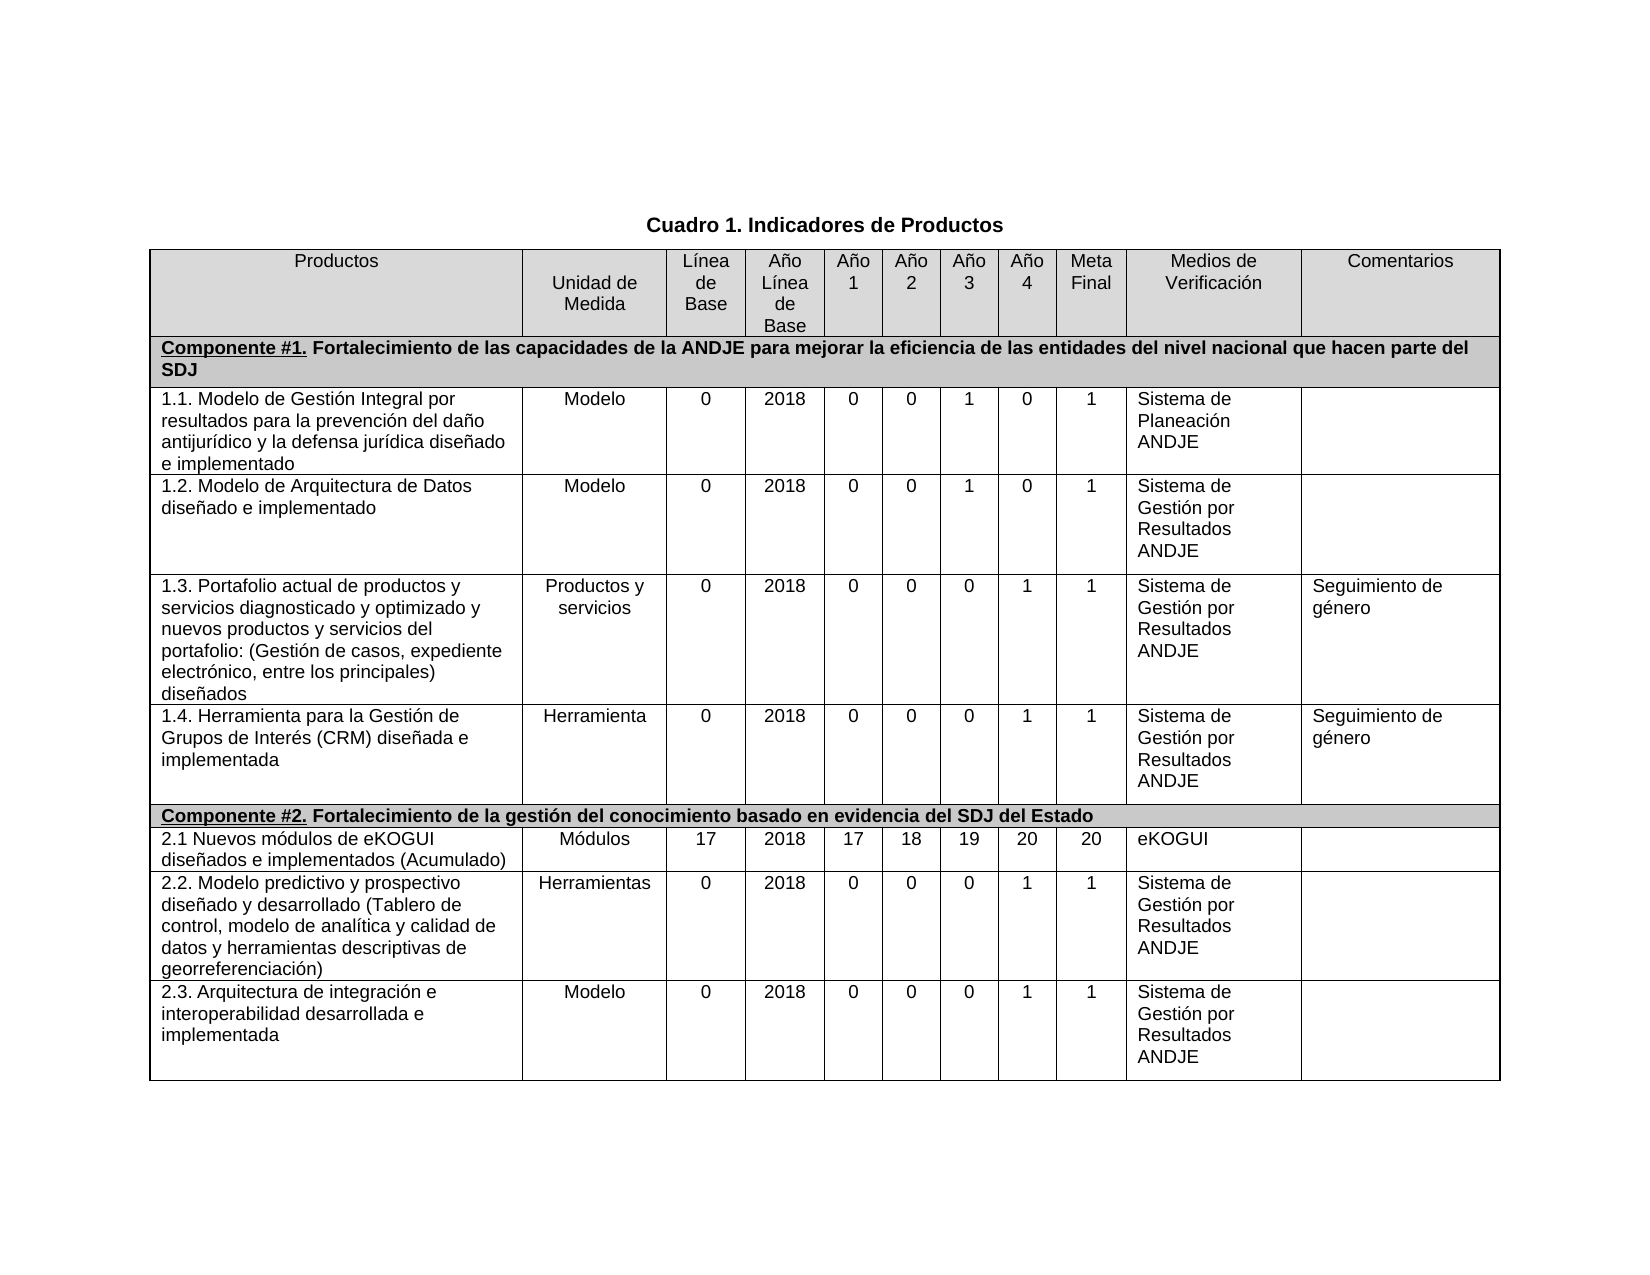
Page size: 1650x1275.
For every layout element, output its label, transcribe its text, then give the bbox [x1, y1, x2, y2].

table_cell 1 [1057, 388, 1126, 474]
list Cuadro 1. Indicadores de Productos [150, 212, 1500, 236]
table_cell 1.4. Herramienta para la Gestión de Grupos de Interés (CRM) diseñada e implementada [151, 705, 522, 804]
table_cell Modelo [523, 388, 666, 474]
table_cell 2018 [746, 872, 824, 980]
table_cell 17 [825, 828, 882, 871]
table_cell 0 [667, 575, 745, 704]
table_cell Seguimiento de género [1302, 705, 1499, 804]
table_cell 0 [825, 475, 882, 574]
table_cell [1302, 475, 1499, 574]
table_cell 20 [999, 828, 1056, 871]
table_cell 0 [825, 705, 882, 804]
table_cell 2.3. Arquitectura de integración e interoperabilidad desarrollada e implementada [151, 981, 522, 1079]
table_cell 17 [667, 828, 745, 871]
table_header Año 1 [825, 250, 882, 336]
table_cell 1 [1057, 872, 1126, 980]
table_cell 1 [941, 475, 998, 574]
table_cell Sistema de Gestión por Resultados ANDJE [1127, 475, 1301, 574]
table_cell 2018 [746, 705, 824, 804]
table_cell [1302, 981, 1499, 1079]
table_header Medios de Verificación [1127, 250, 1301, 336]
table_cell 0 [883, 388, 940, 474]
table_cell 0 [825, 575, 882, 704]
table_cell Sistema de Gestión por Resultados ANDJE [1127, 575, 1301, 704]
table_cell 0 [825, 872, 882, 980]
table_cell 0 [941, 872, 998, 980]
table_cell 2018 [746, 828, 824, 871]
table_cell Seguimiento de género [1302, 575, 1499, 704]
table_cell Herramienta [523, 705, 666, 804]
table_cell 0 [999, 475, 1056, 574]
table_cell 0 [883, 475, 940, 574]
table_cell 0 [667, 705, 745, 804]
table_cell 1 [941, 388, 998, 474]
table_cell 18 [883, 828, 940, 871]
table_cell Componente #2. Fortalecimiento de la gestión del conocimiento basado en evidencia del SDJ del Estado [151, 805, 1499, 827]
table_cell 1.2. Modelo de Arquitectura de Datos diseñado e implementado [151, 475, 522, 574]
table_cell 1 [999, 981, 1056, 1079]
table_cell 0 [941, 705, 998, 804]
table_cell 2.1 Nuevos módulos de eKOGUI diseñados e implementados (Acumulado) [151, 828, 522, 871]
table_cell 2018 [746, 575, 824, 704]
table_cell 0 [941, 575, 998, 704]
table_cell Sistema de Gestión por Resultados ANDJE [1127, 705, 1301, 804]
table_header Año 3 [941, 250, 998, 336]
table_cell 0 [667, 981, 745, 1079]
table_header Línea de Base [667, 250, 745, 336]
table_cell [1302, 872, 1499, 980]
table_cell 1 [999, 575, 1056, 704]
table_cell 1.3. Portafolio actual de productos y servicios diagnosticado y optimizado y nuevos productos y servicios del portafolio: (Gestión de casos, expediente electrónico, entre los principales) diseñados [151, 575, 522, 704]
table_cell 0 [825, 388, 882, 474]
table_cell 20 [1057, 828, 1126, 871]
table_cell Modelo [523, 981, 666, 1079]
table_cell 1 [999, 705, 1056, 804]
table_cell 19 [941, 828, 998, 871]
table_cell 0 [667, 475, 745, 574]
table_header Año 2 [883, 250, 940, 336]
table_cell 1 [1057, 475, 1126, 574]
table_cell 0 [883, 872, 940, 980]
table_cell 2018 [746, 981, 824, 1079]
table_cell 2018 [746, 388, 824, 474]
table_cell 0 [667, 388, 745, 474]
table_header Año 4 [999, 250, 1056, 336]
table_cell [1302, 388, 1499, 474]
table_header Unidad de Medida [523, 250, 666, 336]
table_cell 1.1. Modelo de Gestión Integral por resultados para la prevención del daño antijurídico y la defensa jurídica diseñado e implementado [151, 388, 522, 474]
table_header Productos [151, 250, 522, 336]
table_cell Herramientas [523, 872, 666, 980]
table_cell Sistema de Gestión por Resultados ANDJE [1127, 872, 1301, 980]
table_cell eKOGUI [1127, 828, 1301, 871]
table_cell Productos y servicios [523, 575, 666, 704]
table_cell Sistema de Planeación ANDJE [1127, 388, 1301, 474]
table_cell 1 [1057, 705, 1126, 804]
table_header Comentarios [1302, 250, 1499, 336]
table_cell 1 [1057, 575, 1126, 704]
table_header Año Línea de Base [746, 250, 824, 336]
table_cell [1302, 828, 1499, 871]
table_cell Componente #1. Fortalecimiento de las capacidades de la ANDJE para mejorar la eficiencia de las entidades del nivel nacional que hacen parte del SDJ [151, 337, 1499, 387]
table_cell Módulos [523, 828, 666, 871]
table_cell 0 [667, 872, 745, 980]
table_cell Modelo [523, 475, 666, 574]
table_cell 0 [883, 705, 940, 804]
table_cell 1 [1057, 981, 1126, 1079]
table_cell 0 [825, 981, 882, 1079]
table_cell 0 [883, 981, 940, 1079]
table_cell 0 [883, 575, 940, 704]
table_cell 2.2. Modelo predictivo y prospectivo diseñado y desarrollado (Tablero de control, modelo de analítica y calidad de datos y herramientas descriptivas de georreferenciación) [151, 872, 522, 980]
table_cell 1 [999, 872, 1056, 980]
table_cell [1127, 981, 1301, 1079]
table_header Meta Final [1057, 250, 1126, 336]
table_cell 2018 [746, 475, 824, 574]
table_cell 0 [941, 981, 998, 1079]
table_cell 0 [999, 388, 1056, 474]
